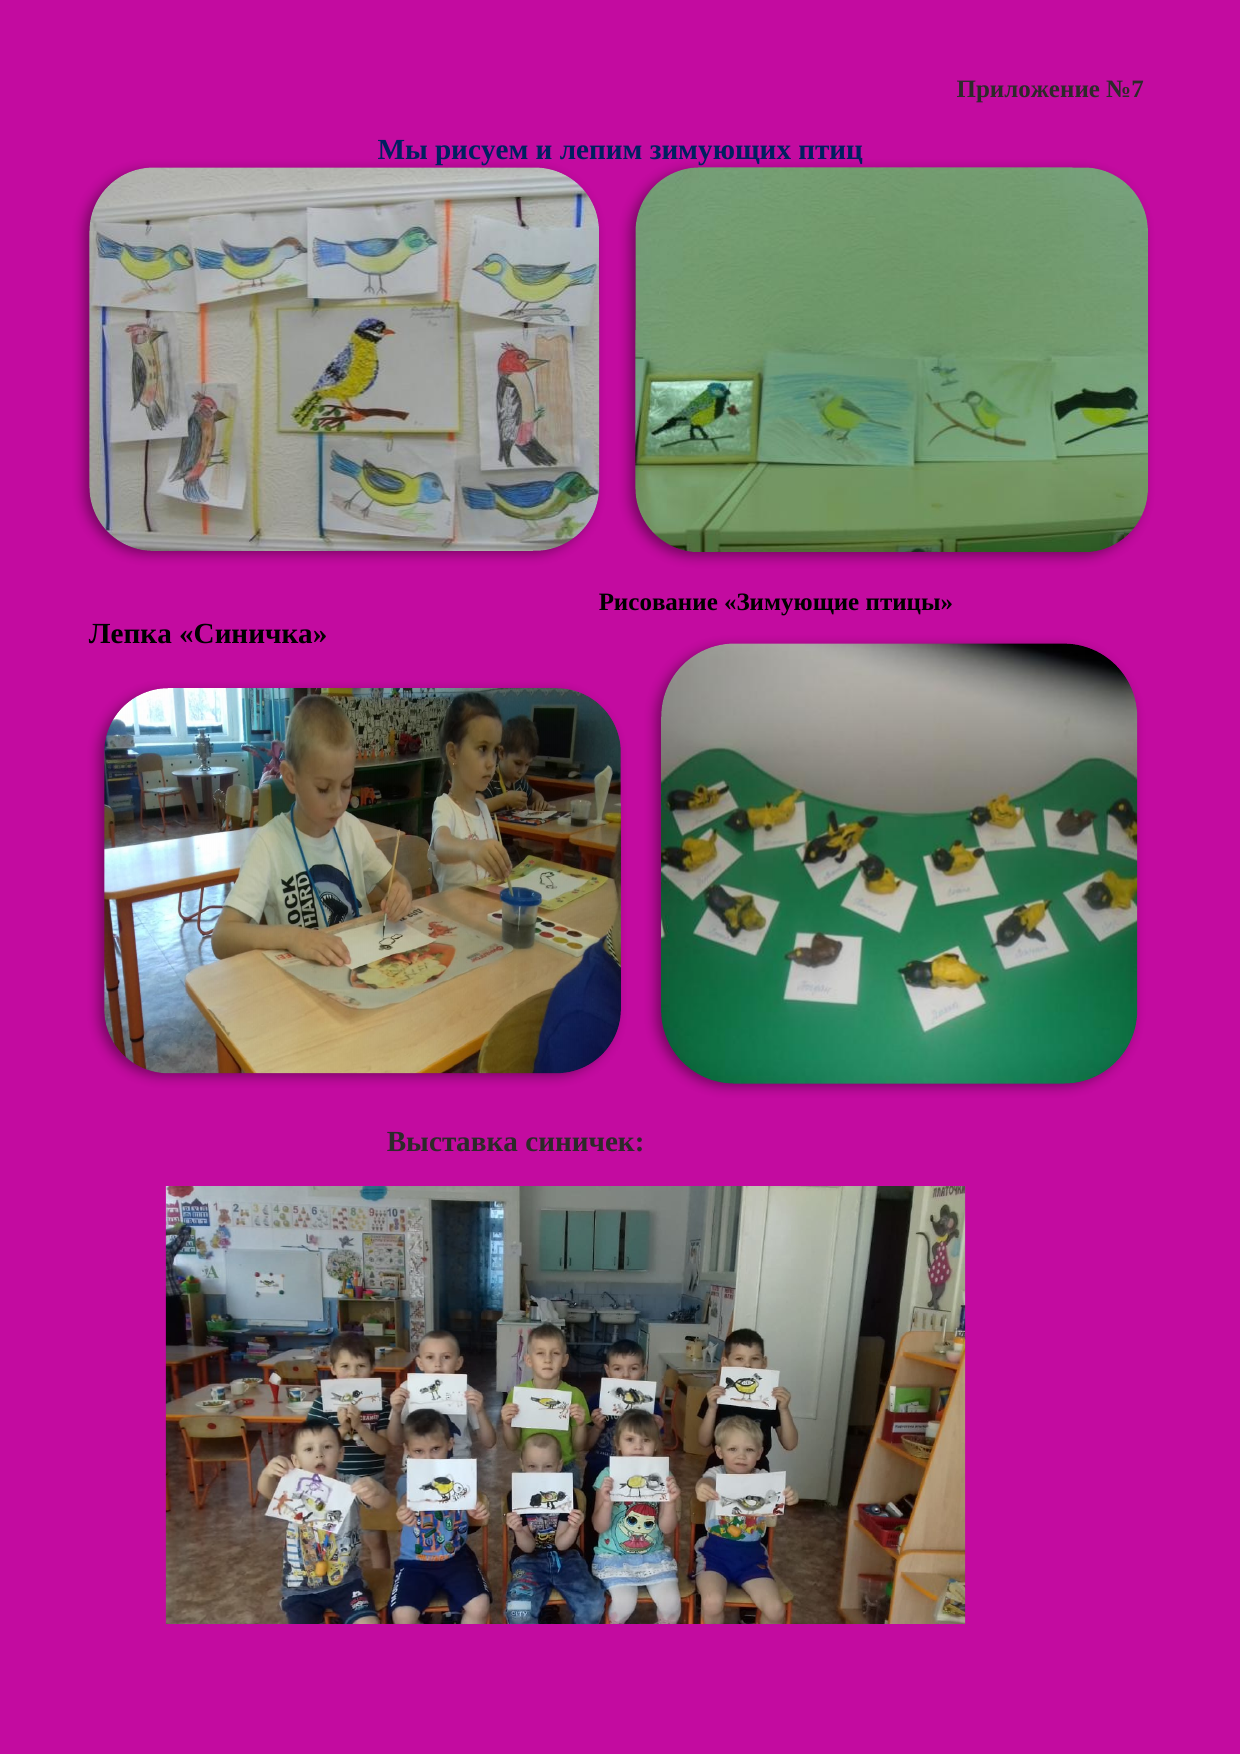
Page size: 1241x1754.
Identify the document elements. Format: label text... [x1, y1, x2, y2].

picture [89, 167, 600, 551]
text Рисование «Зимующие птицы» Лепка «Синичка» [89, 587, 1152, 650]
text Приложение №7 [89, 74, 1152, 103]
picture [104, 688, 621, 1074]
picture [635, 167, 1148, 552]
picture [661, 650, 1138, 1084]
text Выставка синичек: [89, 1124, 1152, 1157]
text Мы рисуем и лепим зимующих птиц [89, 132, 1152, 165]
picture [165, 1186, 966, 1624]
